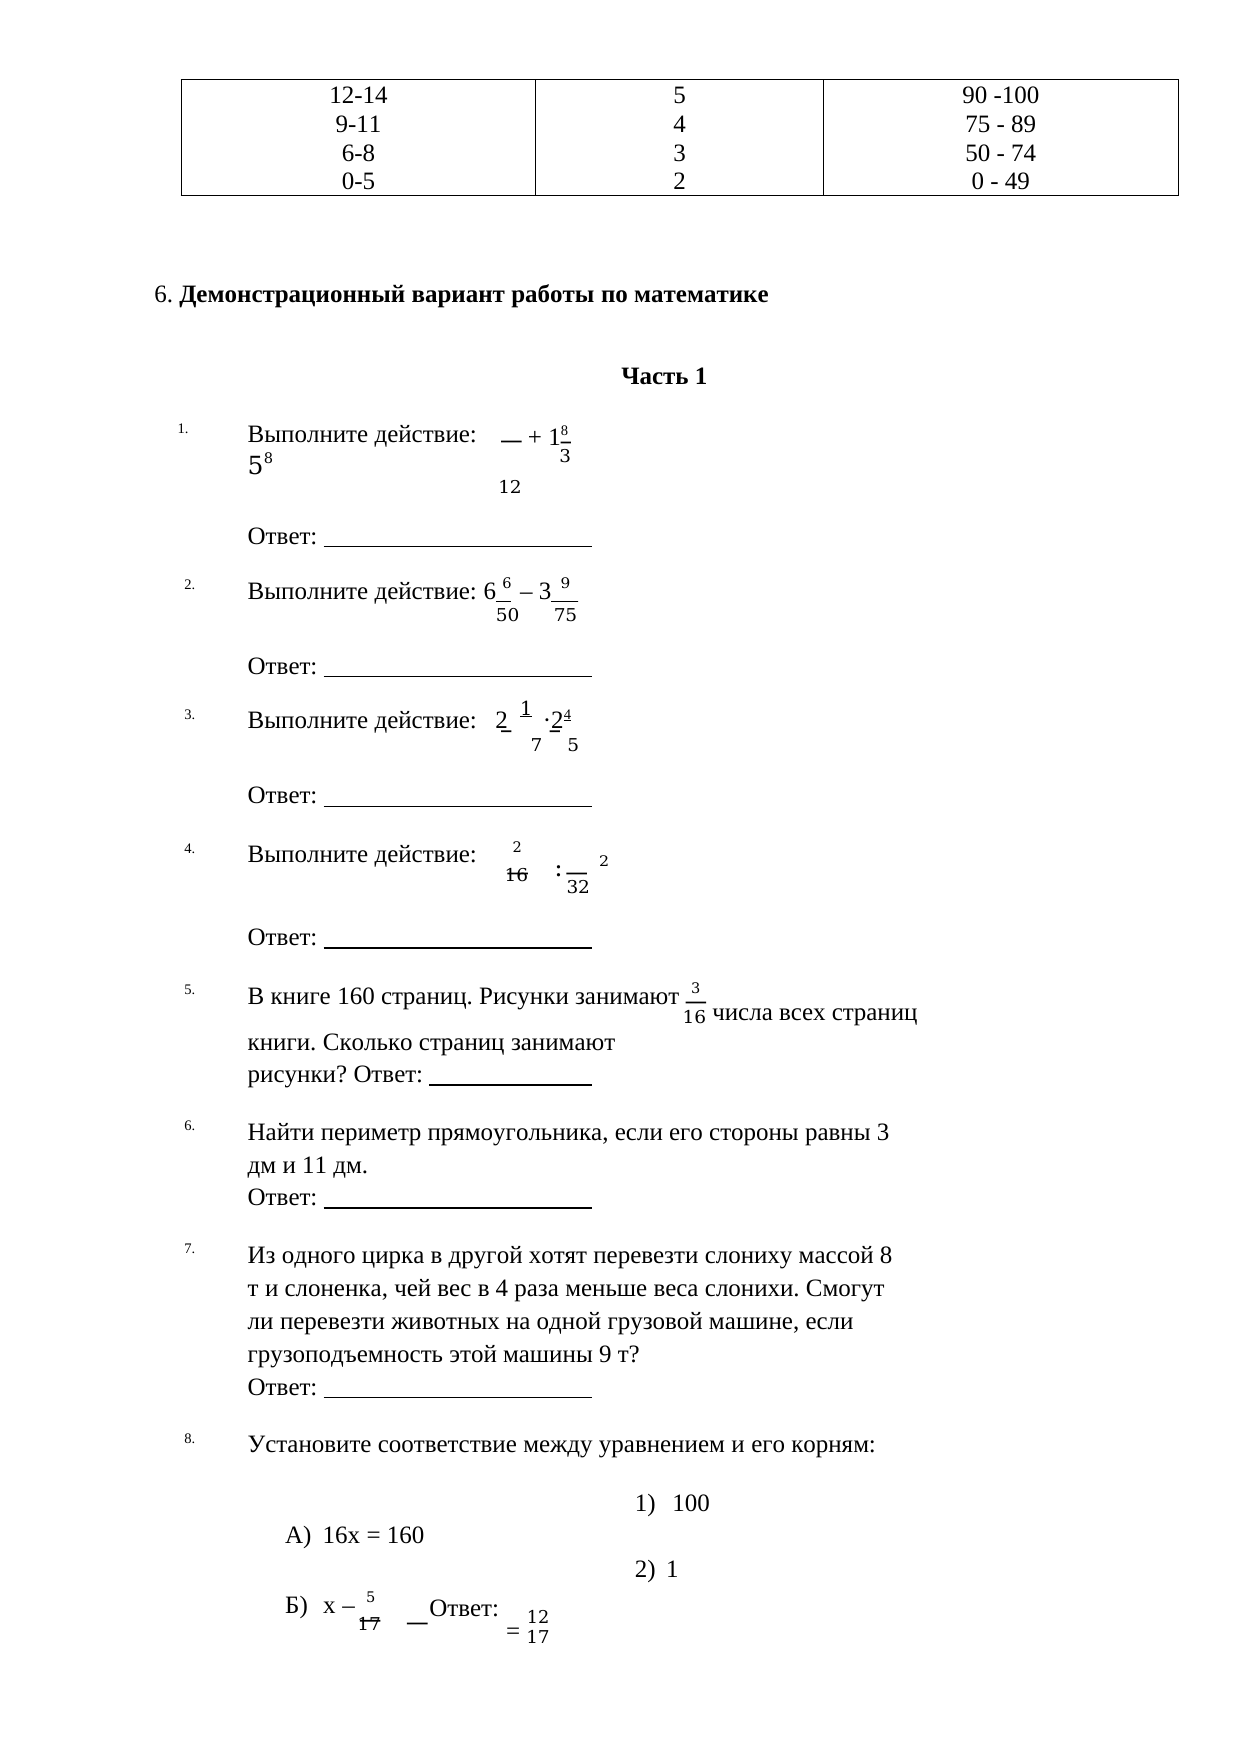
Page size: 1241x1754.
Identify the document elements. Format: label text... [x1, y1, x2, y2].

text Ответ: [429, 1593, 468, 1622]
text 16 [154, 1010, 706, 1026]
list Выполните действие: 58 [177, 418, 521, 480]
list В книге 160 страниц. Рисунки занимают 3 [184, 980, 706, 1010]
table_cell 12-14 9-11 6-8 0-5 [182, 80, 535, 195]
text Ответ: [247, 1183, 1205, 1211]
text Ответ: [247, 1372, 1205, 1401]
list Выполните действие: 2 [184, 839, 528, 869]
text Ответ: [247, 651, 1205, 679]
text Ответ: [247, 521, 1205, 550]
text Б) х – 5 [285, 1593, 380, 1618]
text 16 [154, 869, 528, 885]
text 3 [526, 450, 571, 466]
text 7 5 [501, 734, 1205, 755]
subtitle Часть 1 [621, 361, 1205, 390]
text 1) 100 [634, 1488, 1205, 1517]
text Ответ: [247, 922, 706, 951]
table_cell 5 4 3 2 [536, 80, 823, 195]
list Из одного цирка в другой хотят перевезти слониху массой 8 т и слоненка, чей вес в 4 раза меньше веса слонихи. Смогут ли перевезти животных на одной грузовой машине, если грузоподъемность этой машины 9 т? [184, 1240, 910, 1368]
text 17 [526, 1630, 1205, 1647]
list Выполните действие: 21 ·24 [184, 709, 1205, 734]
text 32 [566, 881, 1205, 897]
table_cell 90 -100 75 - 89 50 - 74 0 - 49 [824, 80, 1178, 195]
text 17 [154, 1618, 380, 1634]
text 6. Демонстрационный вариант работы по математике [154, 279, 1205, 308]
text = 12 [506, 1599, 1205, 1630]
text + 18 [528, 426, 575, 450]
list Установите соответствие между уравнением и его корням: [184, 1429, 1205, 1458]
text числа всех страниц [712, 997, 1205, 1026]
text Ответ: [247, 781, 1205, 809]
list Найти периметр прямоугольника, если его стороны равны 3 дм и 11 дм. [184, 1117, 924, 1178]
text книги. Сколько страниц занимают рисунки? Ответ: [247, 1027, 720, 1088]
list Выполните действие: 6 6 – 3 9 [184, 579, 1205, 604]
text А) 16x = 160 [285, 1521, 428, 1549]
text 2) 1 [634, 1554, 1205, 1583]
text 50 75 [496, 604, 1205, 625]
text : 2 [535, 857, 1205, 881]
text 12 [154, 480, 521, 496]
